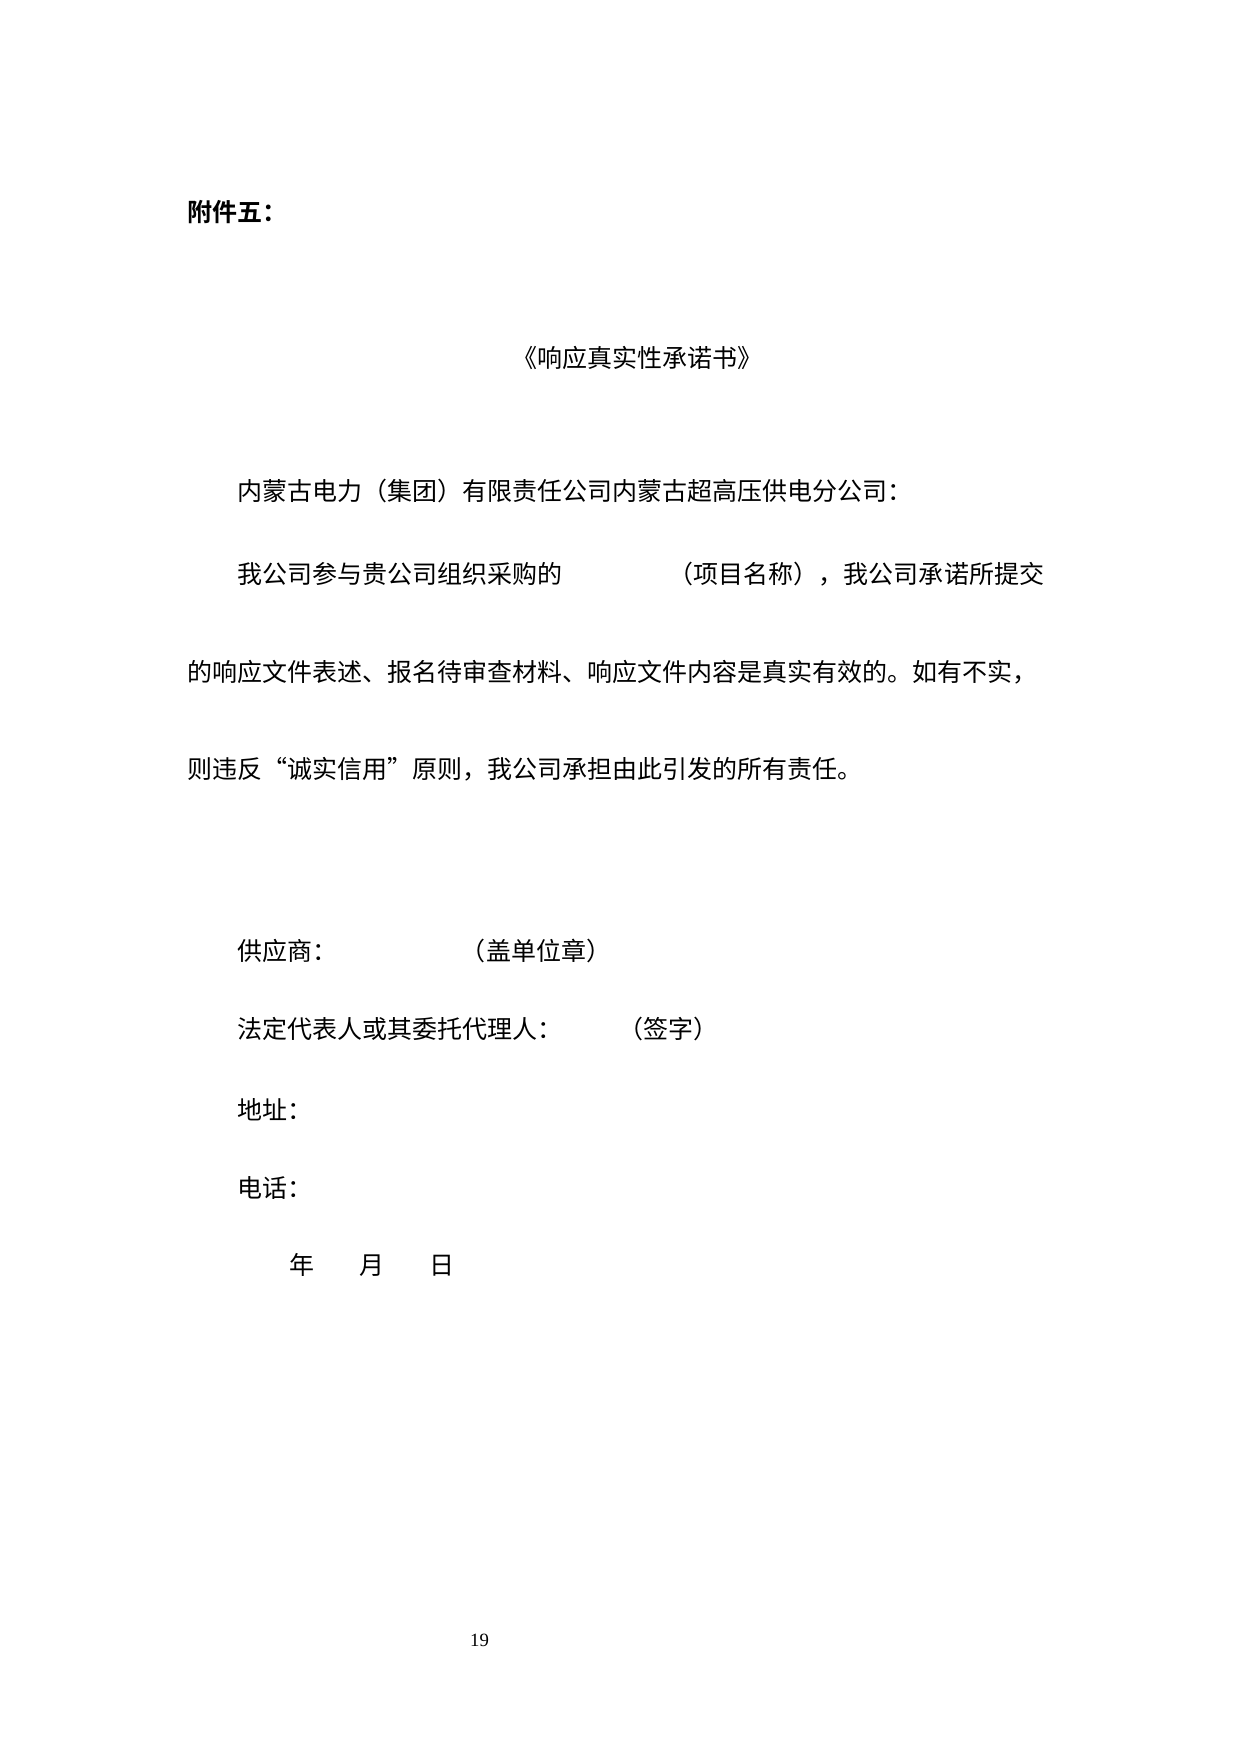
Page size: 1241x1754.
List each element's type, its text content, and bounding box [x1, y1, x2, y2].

table_header 供应商： （盖单位章） [176, 917, 1064, 995]
text 内蒙古电力（集团）有限责任公司内蒙古超高压供电分公司： [187, 457, 1053, 522]
table_cell 年 月 日 [176, 1231, 1064, 1309]
table_cell 电话： [176, 1154, 1064, 1231]
text 我公司参与贵公司组织采购的 （项目名称），我公司承诺所提交的响应文件表述、报名待审查材料、响应文件内容是真实有效的。如有不实，则违反“诚实信用”原则，我公司承担由此引发的所有责任。 [187, 540, 1053, 800]
list 附件五： [187, 178, 1053, 243]
text 《响应真实性承诺书》 [187, 324, 1053, 389]
table_cell 法定代表人或其委托代理人： （签字） [176, 995, 1064, 1076]
table_cell 地址： [176, 1076, 1064, 1154]
